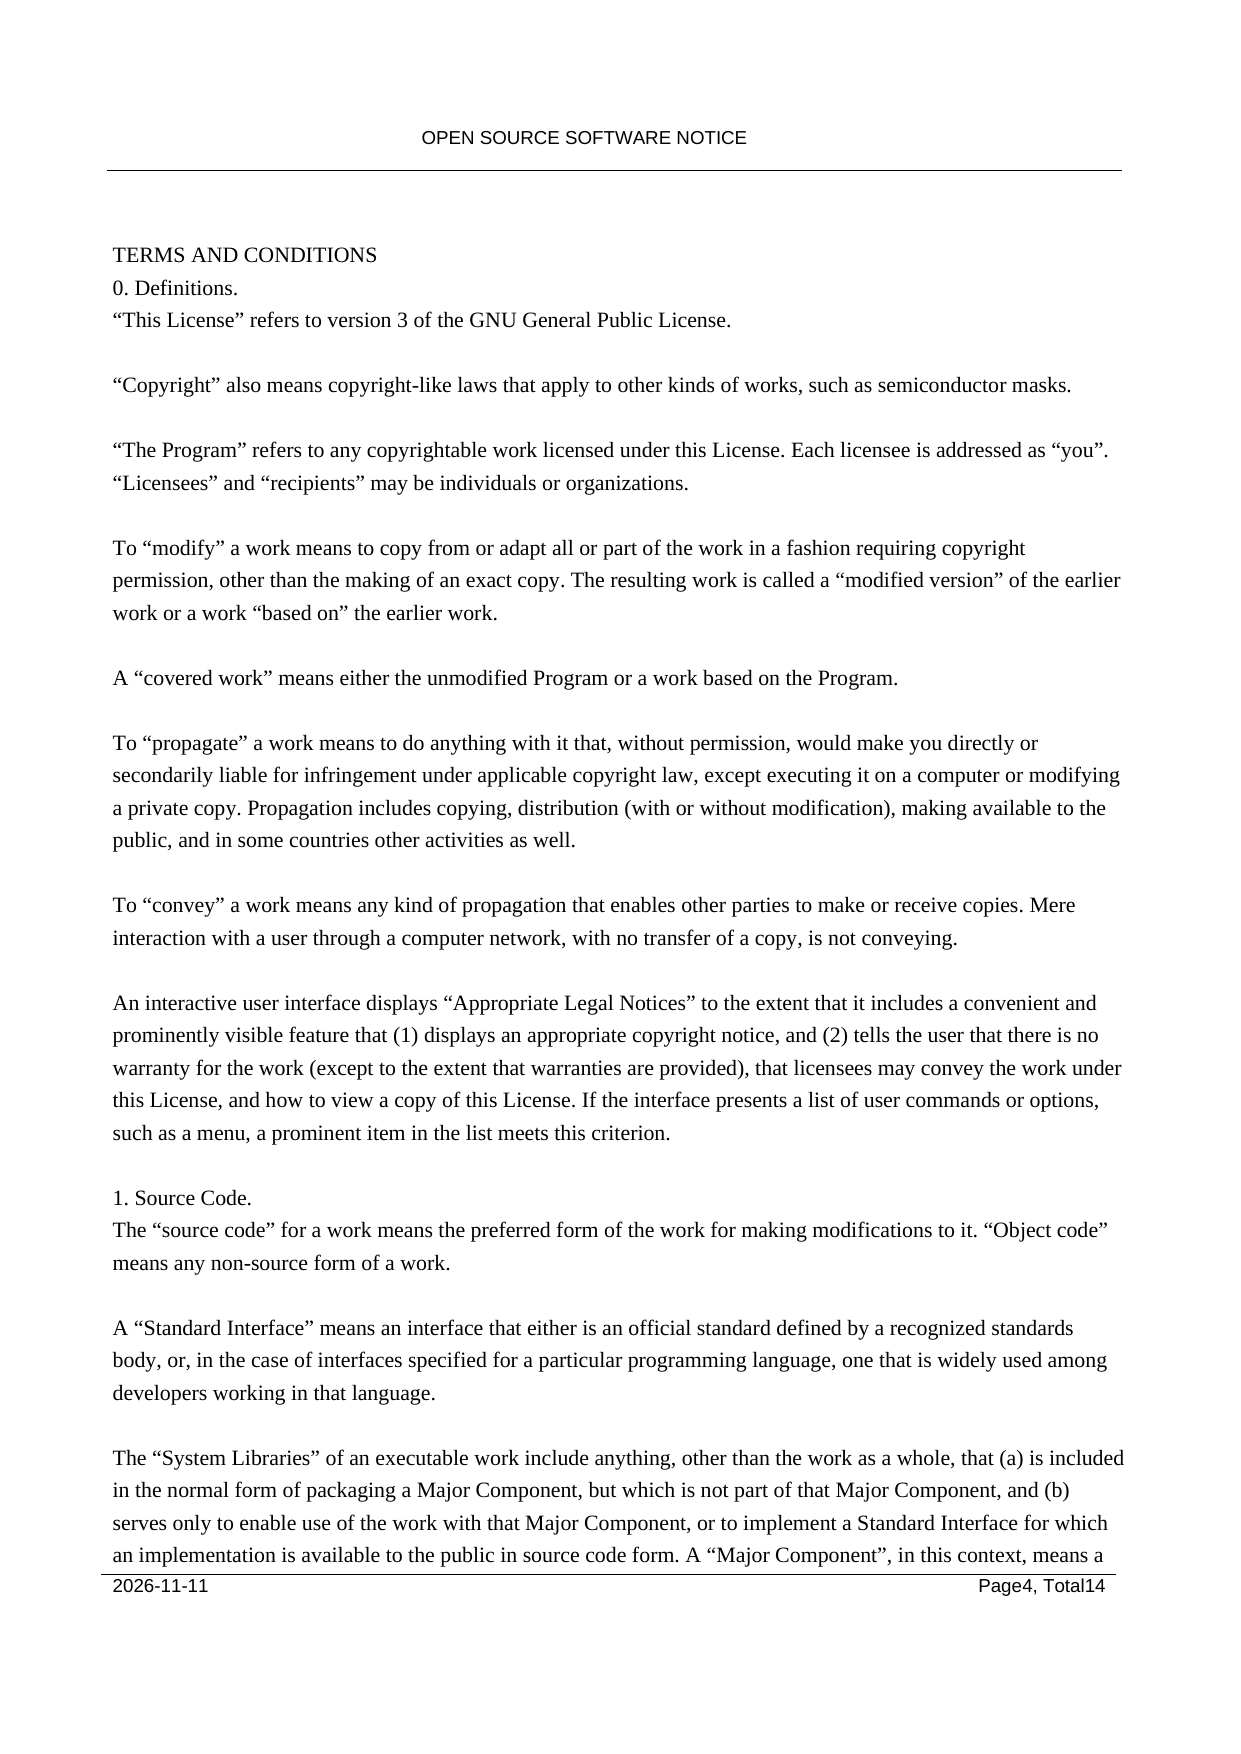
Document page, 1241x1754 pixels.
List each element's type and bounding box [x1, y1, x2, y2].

text [112, 206, 1128, 1571]
